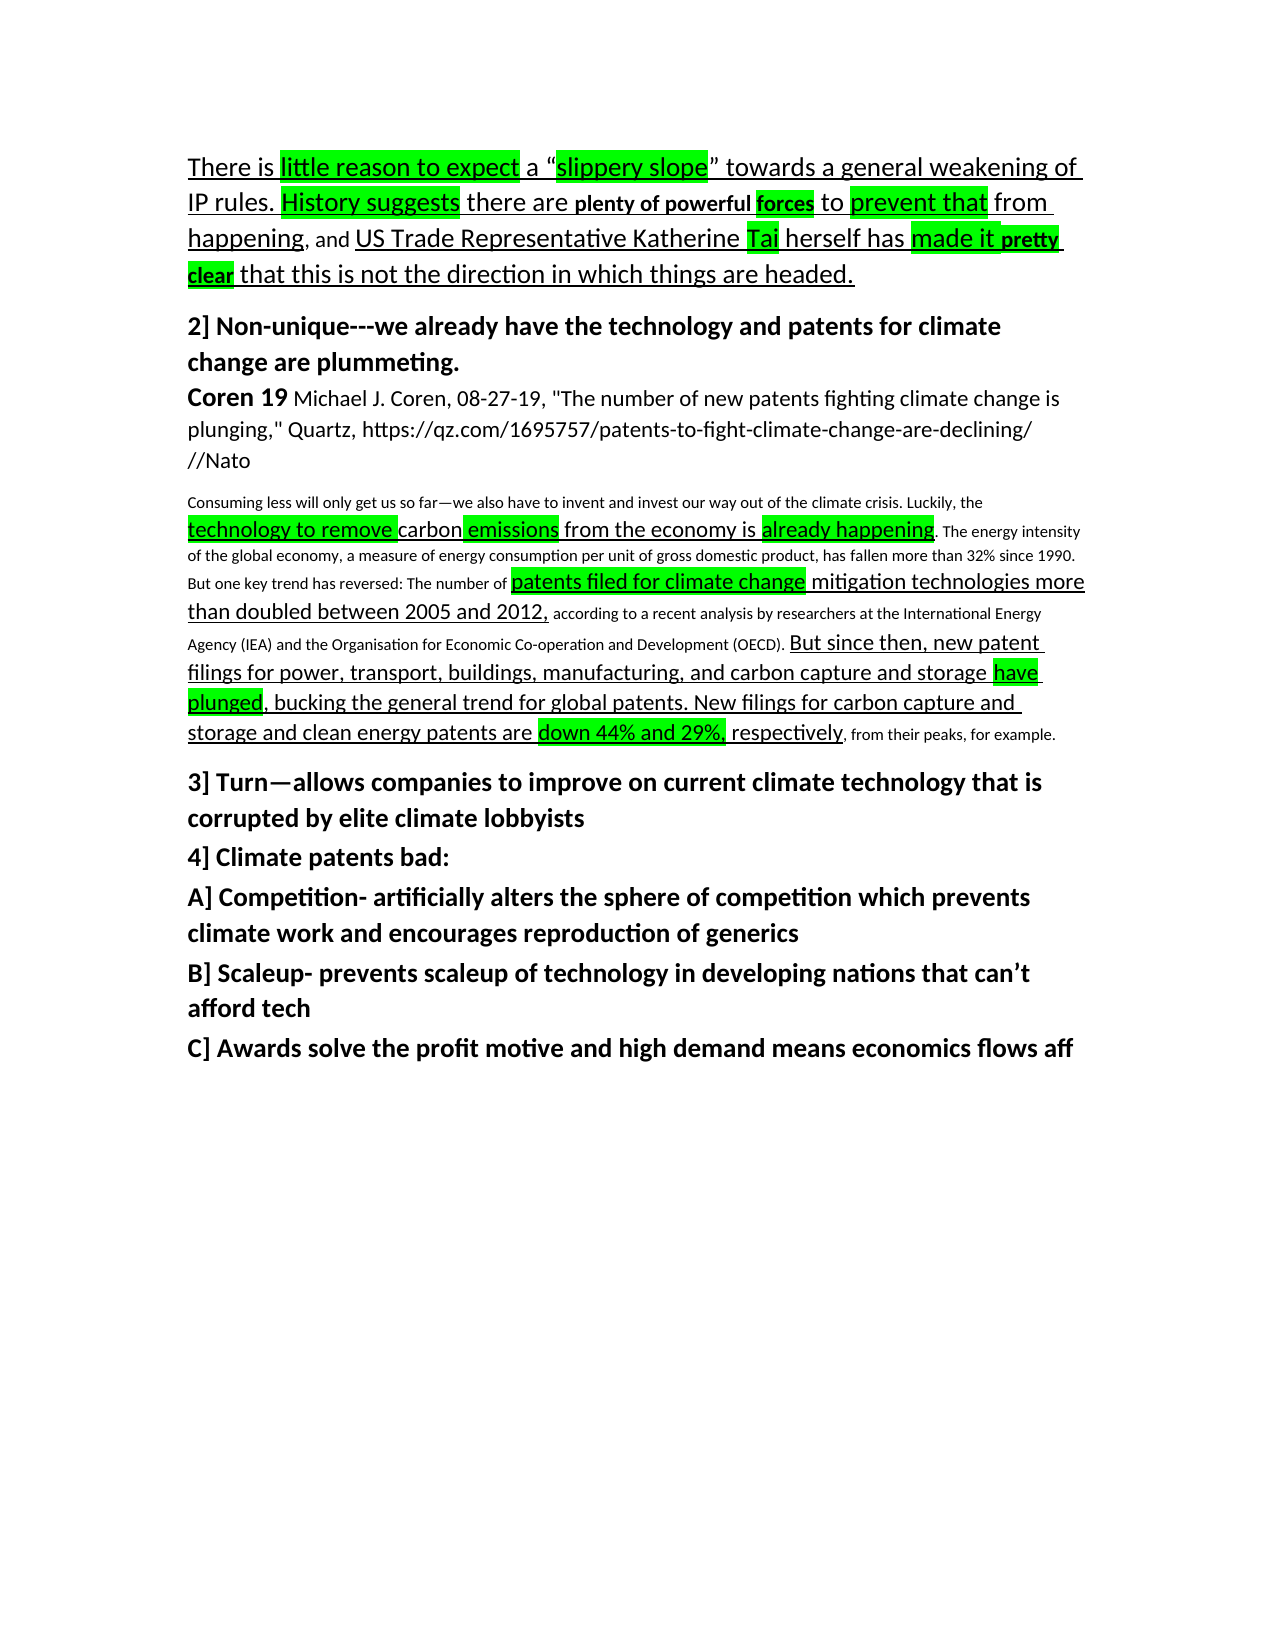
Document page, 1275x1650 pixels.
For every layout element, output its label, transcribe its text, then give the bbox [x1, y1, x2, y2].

text Consuming less will only get us so far—we also have to invent and invest our way out of the climate crisis. Luckily, the technology to remove carbon emissions from the economy is already happening. The energy intensity of the global economy, a measure of energy consumption per unit of gross domestic product, has fallen more than 32% since 1990. But one key trend has reversed: The number of patents filed for climate change mitigation technologies more than doubled between 2005 and 2012, according to a recent analysis by researchers at the International Energy Agency (IEA) and the Organisation for Economic Co-operation and Development (OECD). But since then, new patent filings for power, transport, buildings, manufacturing, and carbon capture and storage have plunged, bucking the general trend for global patents. New filings for carbon capture and storage and clean energy patents are down 44% and 29%, respectively, from their peaks, for example. [187, 493, 1087, 746]
subtitle 4] Climate patents bad: [187, 841, 1087, 874]
subtitle A] Competition- artificially alters the sphere of competition which prevents climate work and encourages reproduction of generics [187, 880, 1087, 949]
subtitle B] Scaleup- prevents scaleup of technology in developing nations that can’t afford tech [187, 956, 1087, 1024]
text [187, 150, 1087, 290]
subtitle C] Awards solve the profit motive and high demand means economics flows aff [187, 1031, 1087, 1064]
subtitle 2] Non-unique---we already have the technology and patents for climate change are plummeting. [187, 309, 1087, 378]
subtitle 3] Turn—allows companies to improve on current climate technology that is corrupted by elite climate lobbyists [187, 765, 1087, 834]
text Coren 19 Michael J. Coren, 08-27-19, "The number of new patents fighting climate change is plunging," Quartz, https://qz.com/1695757/patents-to-fight-climate-change-are-declining/ //Nato [187, 380, 1087, 474]
